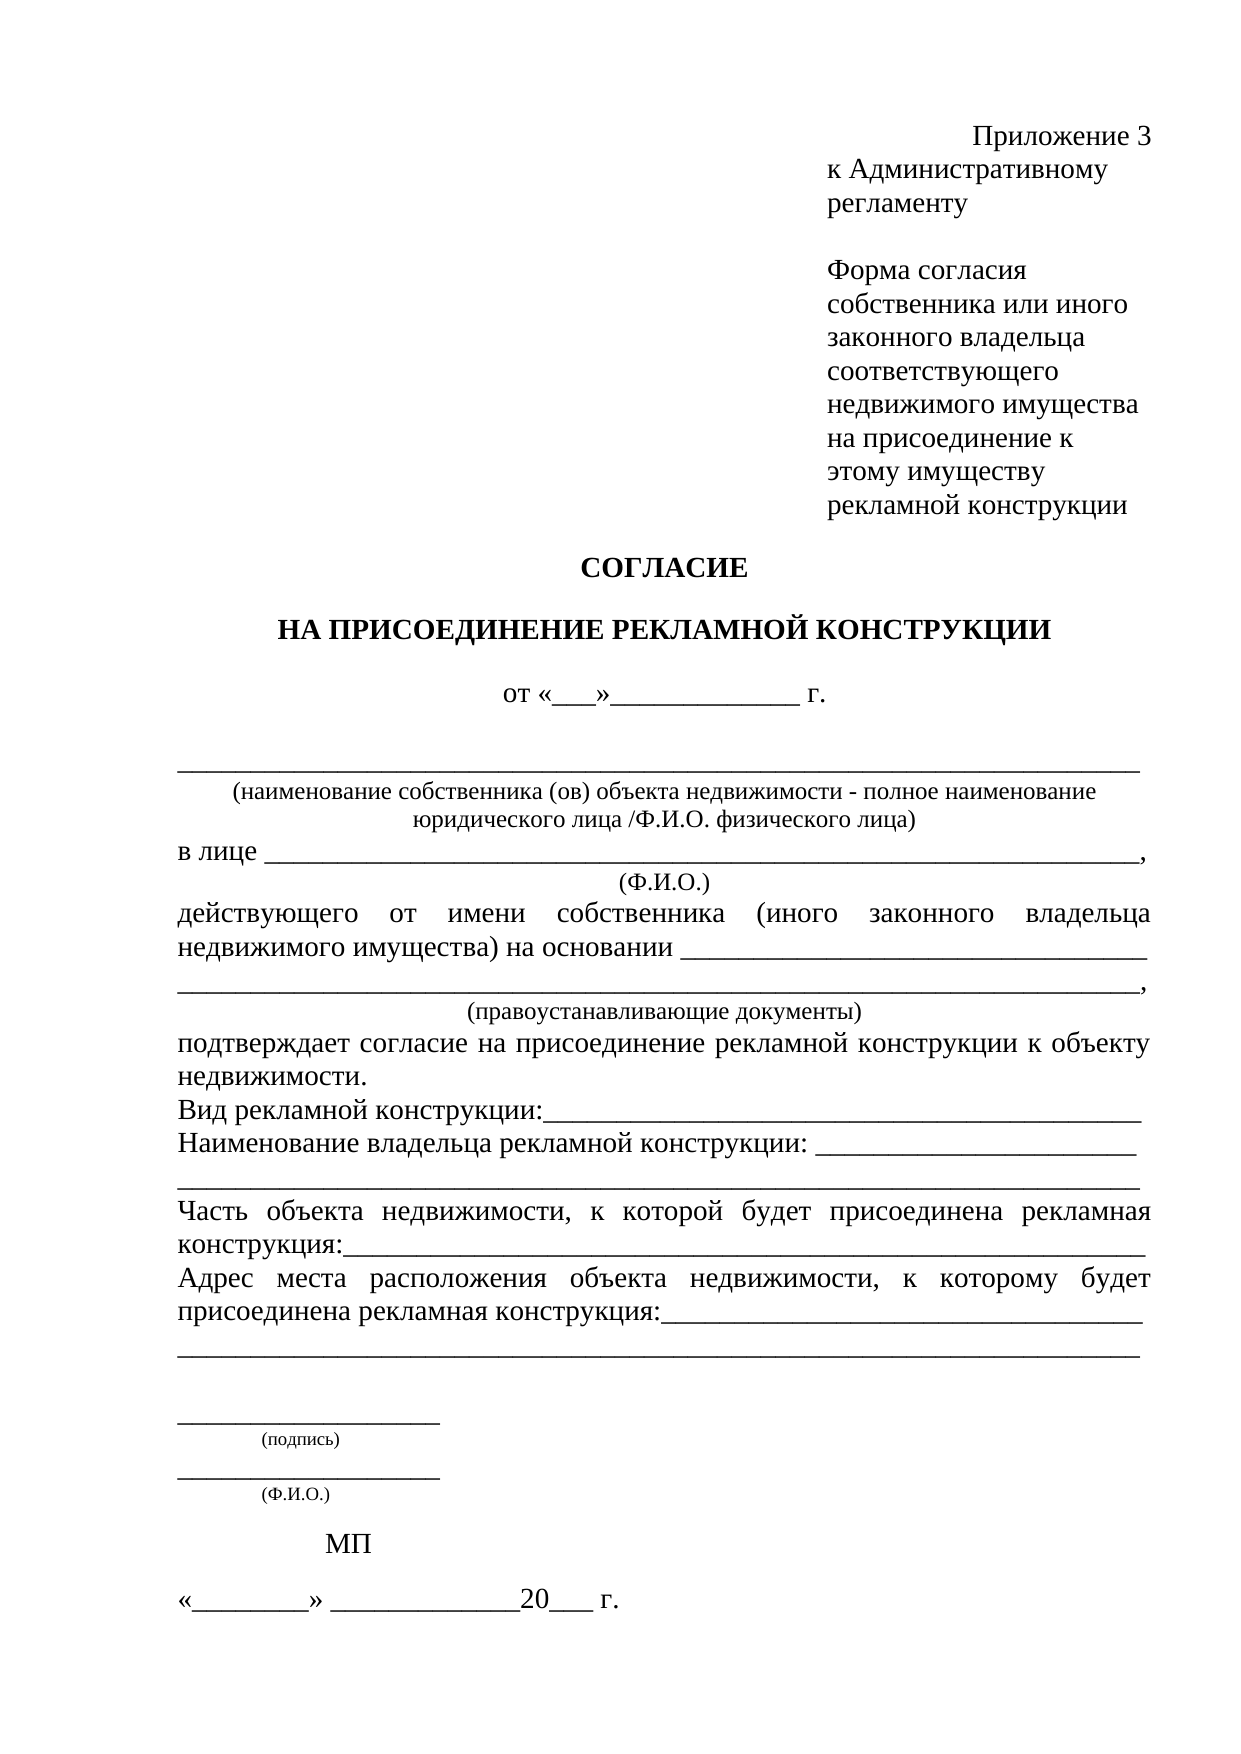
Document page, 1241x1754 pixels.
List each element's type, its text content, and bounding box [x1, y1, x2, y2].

text (Ф.И.О.) [177, 1483, 1152, 1504]
text __________________ [177, 1449, 1137, 1483]
text __________________________________________________________________ [177, 1159, 1152, 1193]
text «________» _____________20___ г. [177, 1581, 1152, 1614]
text Приложение 3 [177, 118, 1152, 152]
text __________________________________________________________________ [177, 742, 1152, 776]
text МП [251, 1526, 1152, 1559]
text Адрес места расположения объекта недвижимости, к которому будет присоединена рекламная конструкция:_________________________________ [177, 1260, 1152, 1327]
text (правоустанавливающие документы) [177, 996, 1152, 1025]
text __________________________________________________________________, [177, 963, 1152, 996]
text Вид рекламной конструкции:_________________________________________ [177, 1092, 1152, 1126]
text от «___»_____________ г. [177, 675, 1152, 709]
text Наименование владельца рекламной конструкции: ______________________ [177, 1126, 1152, 1159]
text (наименование собственника (ов) объекта недвижимости - полное наименование юридического лица /Ф.И.О. физического лица) [177, 776, 1152, 833]
text (Ф.И.О.) [177, 867, 1152, 896]
text НА ПРИСОЕДИНЕНИЕ РЕКЛАМНОЙ КОНСТРУКЦИИ [177, 612, 1152, 646]
text СОГЛАСИЕ [177, 550, 1152, 583]
text подтверждает согласие на присоединение рекламной конструкции к объекту недвижимости. [177, 1025, 1152, 1092]
text Форма согласия собственника или иного законного владельца соответствующего недвижимого имущества на присоединение к этому имуществу рекламной конструкции [827, 252, 1152, 521]
text (подпись) [177, 1427, 1137, 1449]
text действующего от имени собственника (иного законного владельца недвижимого имущества) на основании ________________________________ [177, 896, 1152, 963]
text Часть объекта недвижимости, к которой будет присоединена рекламная конструкция:_______________________________________________________ [177, 1193, 1152, 1260]
text __________________________________________________________________ [177, 1327, 1152, 1360]
text в лице ____________________________________________________________, [177, 833, 1152, 867]
text к Административному регламенту [827, 152, 1152, 219]
text __________________ [177, 1394, 1137, 1427]
